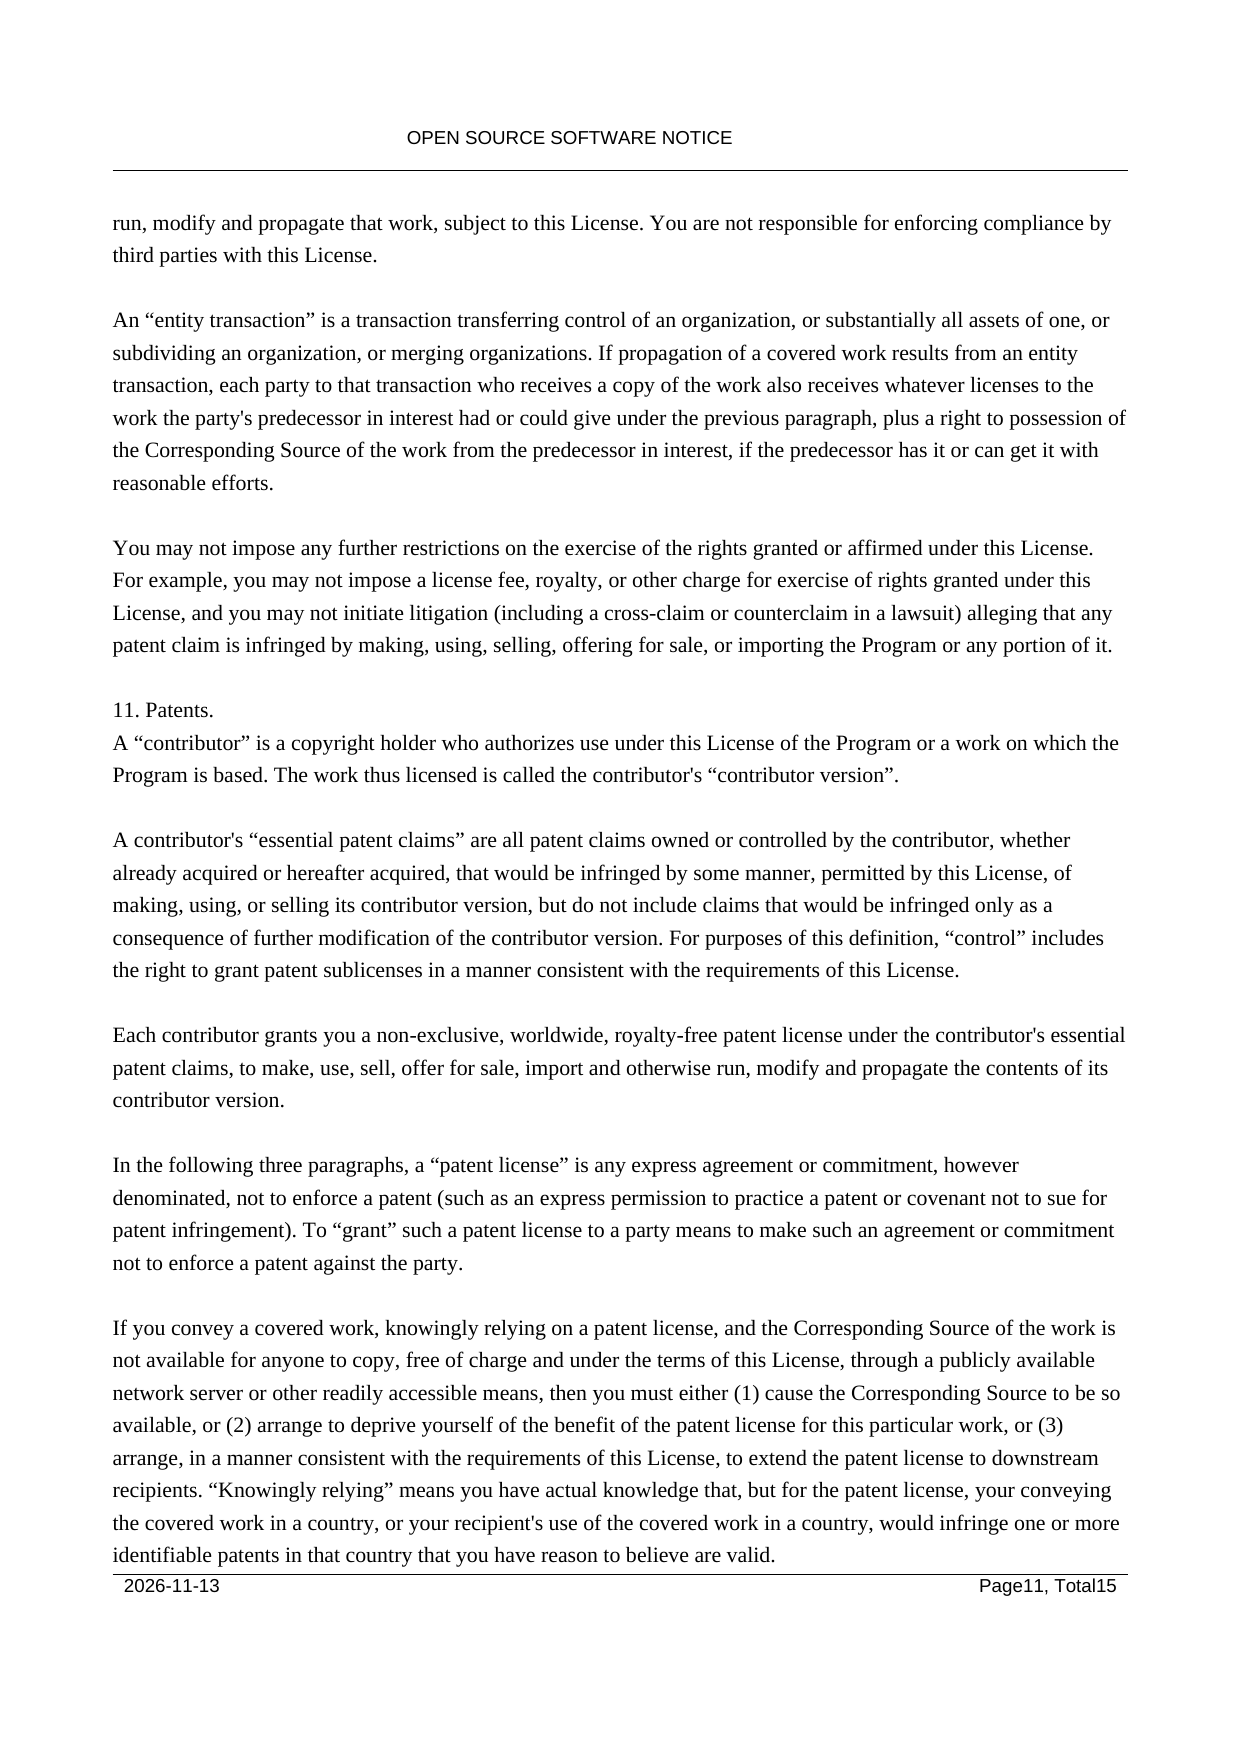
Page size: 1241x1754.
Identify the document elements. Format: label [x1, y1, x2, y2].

text [112, 206, 1128, 1571]
